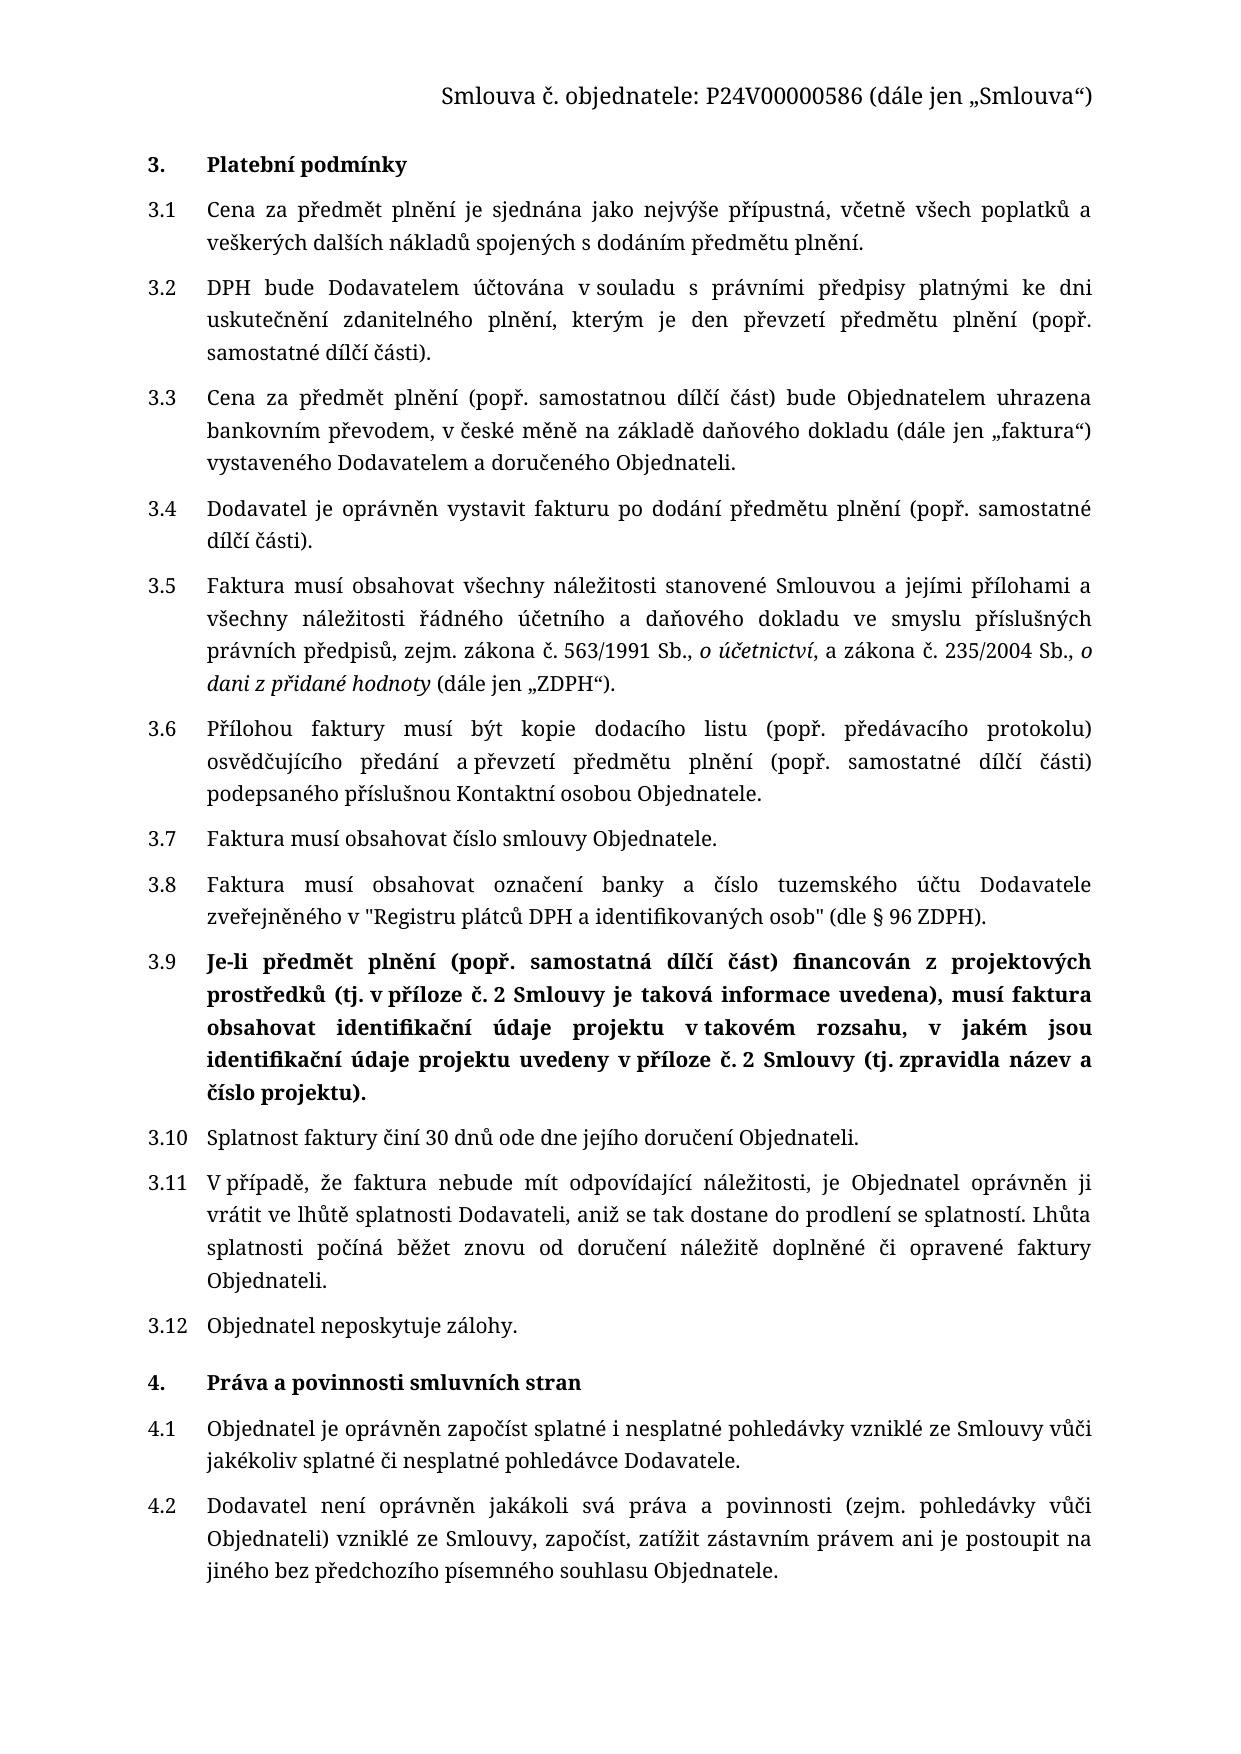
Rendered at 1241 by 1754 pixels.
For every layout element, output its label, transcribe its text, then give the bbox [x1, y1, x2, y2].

list Splatnost faktury činí 30 dnů ode dne jejího doručení Objednateli. [148, 1123, 1093, 1151]
list Dodavatel je oprávněn vystavit fakturu po dodání předmětu plnění (popř. samostatné dílčí části). [148, 494, 1093, 555]
list Faktura musí obsahovat všechny náležitosti stanovené Smlouvou a jejími přílohami a všechny náležitosti řádného účetního a daňového dokladu ve smyslu příslušných právních předpisů, zejm. zákona č. 563/1991 Sb., o účetnictví, a zákona č. 235/2004 Sb., o dani z přidané hodnoty (dále jen „ZDPH“). [148, 571, 1093, 698]
list Je-li předmět plnění (popř. samostatná dílčí část) financován z projektových prostředků (tj. v příloze č. 2 Smlouvy je taková informace uvedena), musí faktura obsahovat identifikační údaje projektu v takovém rozsahu, v jakém jsou identifikační údaje projektu uvedeny v příloze č. 2 Smlouvy (tj. zpravidla název a číslo projektu). [148, 947, 1093, 1106]
list Dodavatel není oprávněn jakákoli svá práva a povinnosti (zejm. pohledávky vůči Objednateli) vzniklé ze Smlouvy, započíst, zatížit zástavním právem ani je postoupit na jiného bez předchozího písemného souhlasu Objednatele. [148, 1491, 1093, 1585]
list Cena za předmět plnění je sjednána jako nejvýše přípustná, včetně všech poplatků a veškerých dalších nákladů spojených s dodáním předmětu plnění. [148, 195, 1093, 256]
list Cena za předmět plnění (popř. samostatnou dílčí část) bude Objednatelem uhrazena bankovním převodem, v české měně na základě daňového dokladu (dále jen „faktura“) vystaveného Dodavatelem a doručeného Objednateli. [148, 383, 1093, 477]
list Faktura musí obsahovat číslo smlouvy Objednatele. [148, 824, 1093, 853]
list Platební podmínky [148, 150, 1093, 179]
list DPH bude Dodavatelem účtována v souladu s právními předpisy platnými ke dni uskutečnění zdanitelného plnění, kterým je den převzetí předmětu plnění (popř. samostatné dílčí části). [148, 273, 1093, 367]
list V případě, že faktura nebude mít odpovídající náležitosti, je Objednatel oprávněn ji vrátit ve lhůtě splatnosti Dodavateli, aniž se tak dostane do prodlení se splatností. Lhůta splatnosti počíná běžet znovu od doručení náležitě doplněné či opravené faktury Objednateli. [148, 1168, 1093, 1294]
list Faktura musí obsahovat označení banky a číslo tuzemského účtu Dodavatele zveřejněného v "Registru plátců DPH a identifikovaných osob" (dle § 96 ZDPH). [148, 870, 1093, 931]
list Objednatel je oprávněn započíst splatné i nesplatné pohledávky vzniklé ze Smlouvy vůči jakékoliv splatné či nesplatné pohledávce Dodavatele. [148, 1414, 1093, 1475]
list Objednatel neposkytuje zálohy. [148, 1311, 1093, 1339]
list Práva a povinnosti smluvních stran [148, 1368, 1093, 1397]
list Přílohou faktury musí být kopie dodacího listu (popř. předávacího protokolu) osvědčujícího předání a převzetí předmětu plnění (popř. samostatné dílčí části) podepsaného příslušnou Kontaktní osobou Objednatele. [148, 714, 1093, 808]
